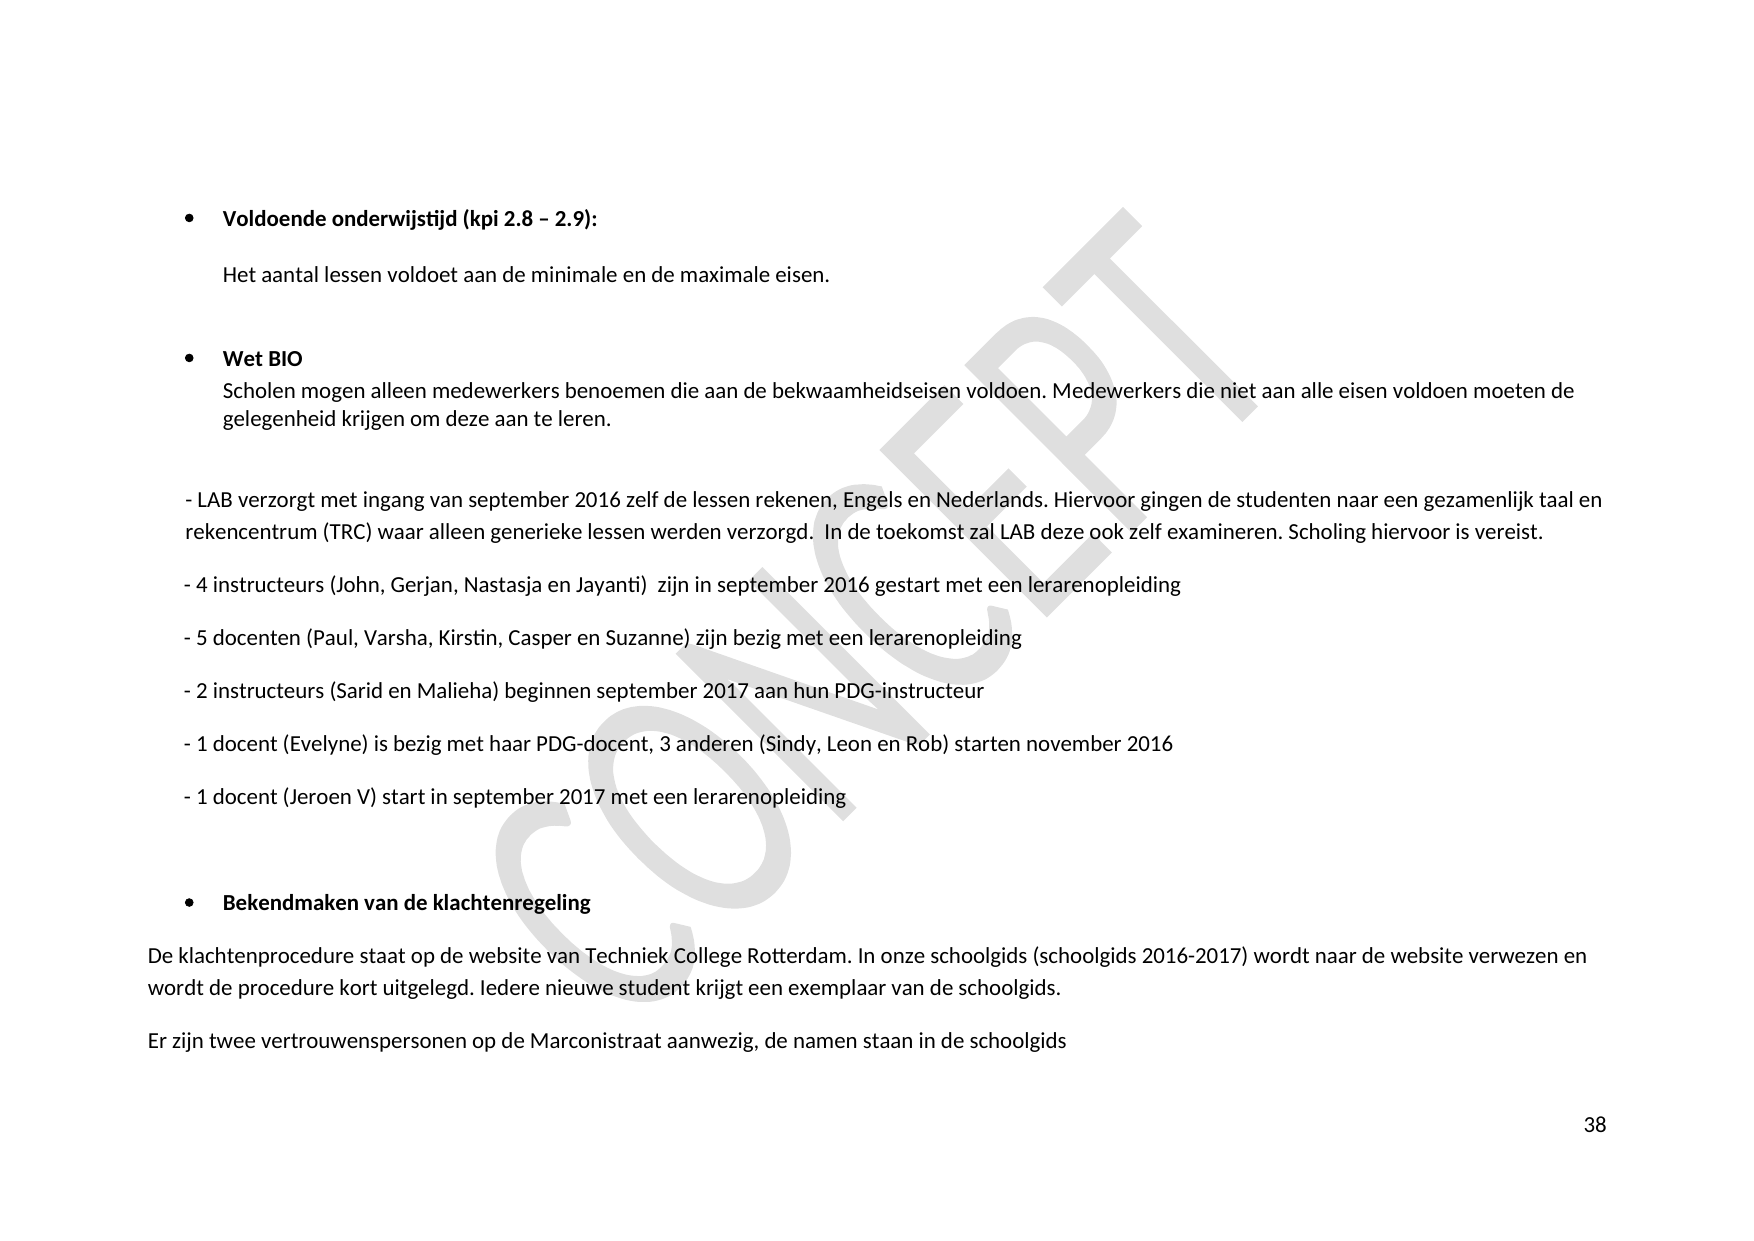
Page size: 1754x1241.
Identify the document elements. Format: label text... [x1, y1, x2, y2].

text - 1 docent (Evelyne) is bezig met haar PDG-docent, 3 anderen (Sindy, Leon en Rob) starten november 2016 [148, 729, 1606, 757]
text - 2 instructeurs (Sarid en Malieha) beginnen september 2017 aan hun PDG-instructeur [148, 676, 1606, 704]
list Scholen mogen alleen medewerkers benoemen die aan de bekwaamheidseisen voldoen. Medewerkers die niet aan alle eisen voldoen moeten de gelegenheid krijgen om deze aan te leren. [223, 376, 1606, 432]
list Voldoende onderwijstijd (kpi 2.8 – 2.9): [185, 204, 1606, 232]
text Er zijn twee vertrouwenspersonen op de Marconistraat aanwezig, de namen staan in de schoolgids [148, 1027, 1606, 1054]
list Wet BIO [185, 344, 1606, 372]
text - 5 docenten (Paul, Varsha, Kirstin, Casper en Suzanne) zijn bezig met een lerarenopleiding [148, 623, 1606, 651]
text - LAB verzorgt met ingang van september 2016 zelf de lessen rekenen, Engels en Nederlands. Hiervoor gingen de studenten naar een gezamenlijk taal en rekencentrum (TRC) waar alleen generieke lessen werden verzorgd. In de toekomst zal LAB deze ook zelf examineren. Scholing hiervoor is vereist. [185, 485, 1606, 545]
text - 4 instructeurs (John, Gerjan, Nastasja en Jayanti) zijn in september 2016 gestart met een lerarenopleiding [148, 570, 1606, 598]
list Het aantal lessen voldoet aan de minimale en de maximale eisen. [223, 260, 1606, 288]
text - 1 docent (Jeroen V) start in september 2017 met een lerarenopleiding [148, 782, 1606, 810]
list Bekendmaken van de klachtenregeling [185, 888, 1606, 916]
text De klachtenprocedure staat op de website van Techniek College Rotterdam. In onze schoolgids (schoolgids 2016-2017) wordt naar de website verwezen en wordt de procedure kort uitgelegd. Iedere nieuwe student krijgt een exemplaar van de schoolgids. [148, 941, 1606, 1002]
